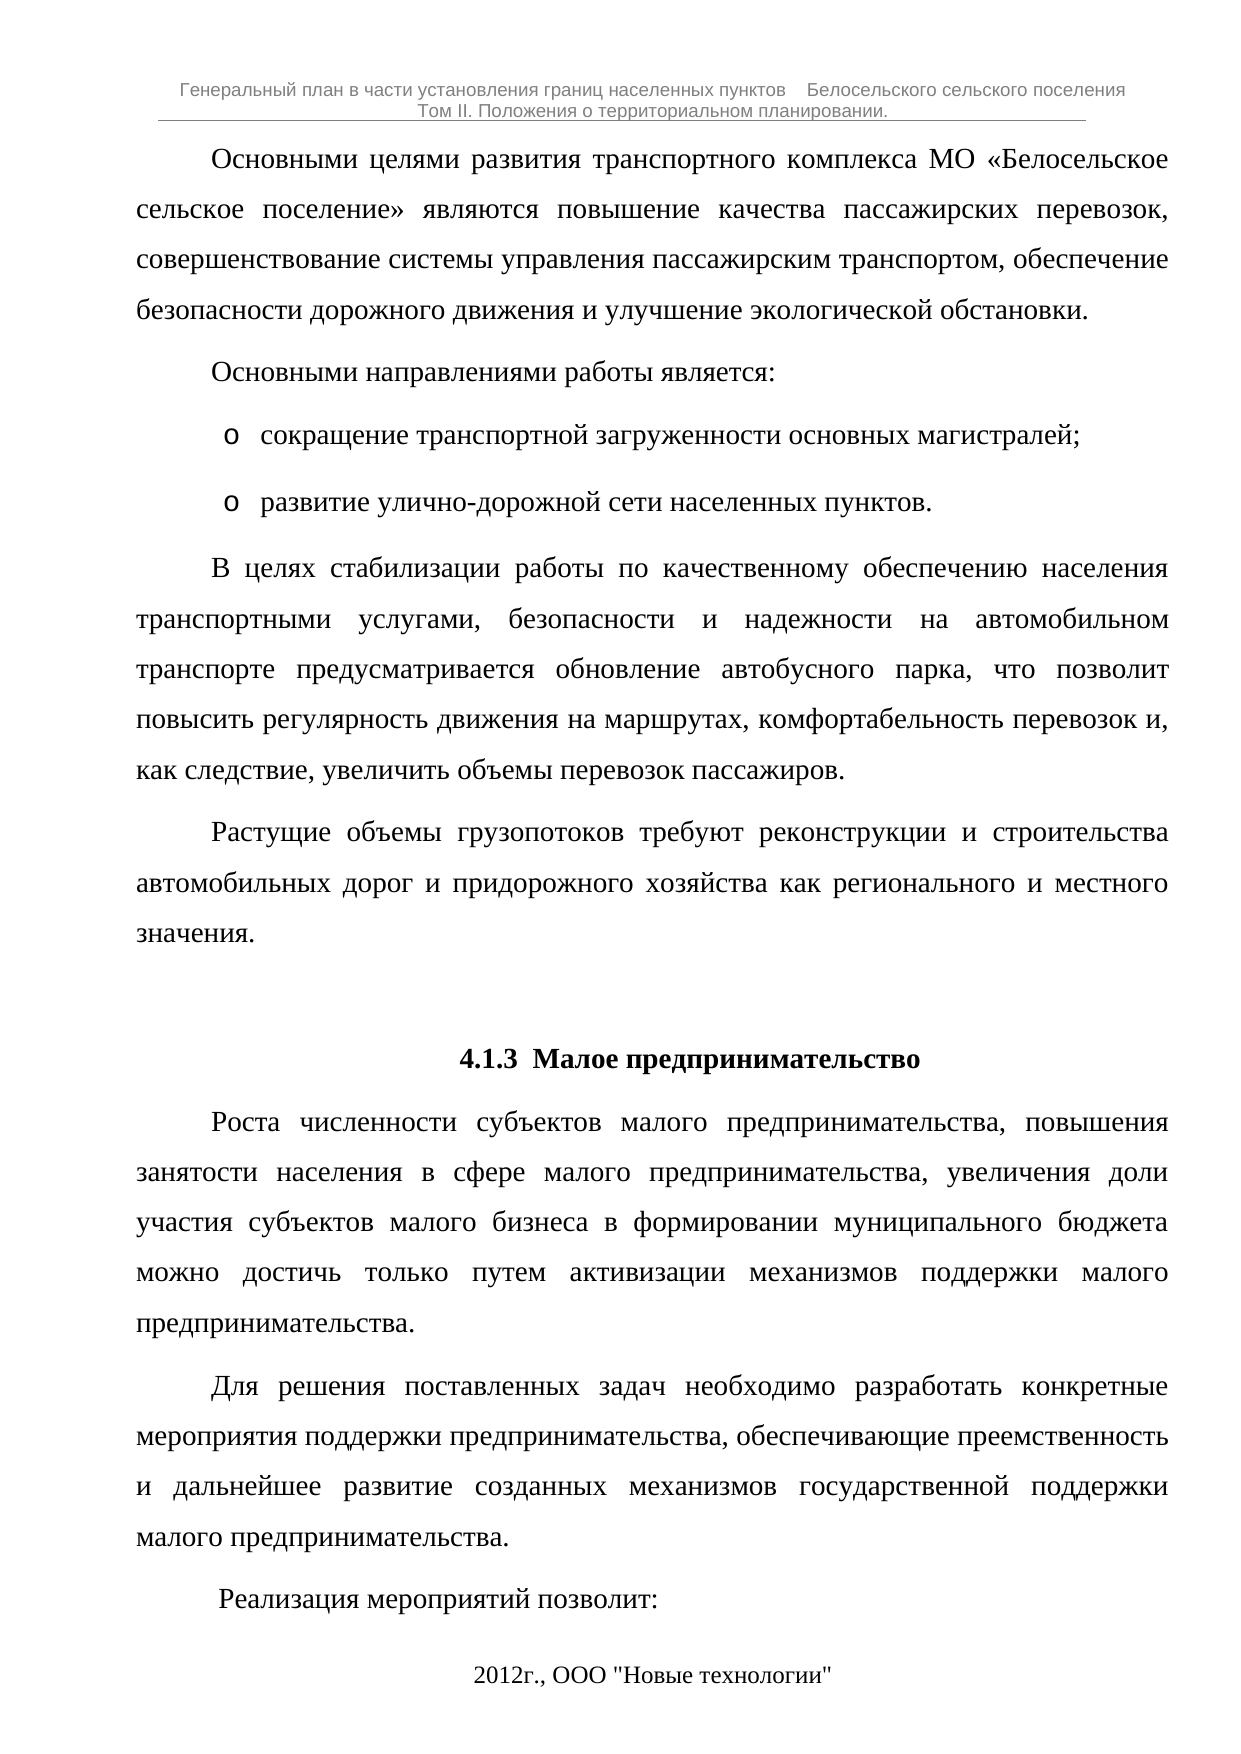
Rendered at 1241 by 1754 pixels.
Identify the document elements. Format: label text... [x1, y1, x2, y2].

text Основными направлениями работы является: [136, 354, 1169, 388]
list сокращение транспортной загруженности основных магистралей; [223, 417, 1169, 453]
text В целях стабилизации работы по качественному обеспечению населения транспортными услугами, безопасности и надежности на автомобильном транспорте предусматривается обновление автобусного парка, что позволит повысить регулярность движения на маршрутах, комфортабельность перевозок и, как следствие, увеличить объемы перевозок пассажиров. [136, 551, 1169, 785]
text Для решения поставленных задач необходимо разработать конкретные мероприятия поддержки предпринимательства, обеспечивающие преемственность и дальнейшее развитие созданных механизмов государственной поддержки малого предпринимательства. [136, 1368, 1169, 1552]
text Растущие объемы грузопотоков требуют реконструкции и строительства автомобильных дорог и придорожного хозяйства как регионального и местного значения. [136, 814, 1169, 949]
text Реализация мероприятий позволит: [136, 1581, 1169, 1615]
text Роста численности субъектов малого предпринимательства, повышения занятости населения в сфере малого предпринимательства, увеличения доли участия субъектов малого бизнеса в формировании муниципального бюджета можно достичь только путем активизации механизмов поддержки малого предпринимательства. [136, 1104, 1169, 1338]
list развитие улично-дорожной сети населенных пунктов. [223, 484, 1169, 520]
text Основными целями развития транспортного комплекса МО «Белосельское сельское поселение» являются повышение качества пассажирских перевозок, совершенствование системы управления пассажирским транспортом, обеспечение безопасности дорожного движения и улучшение экологической обстановки. [136, 141, 1169, 325]
text 4.1.3 Малое предпринимательство [136, 1041, 1169, 1074]
